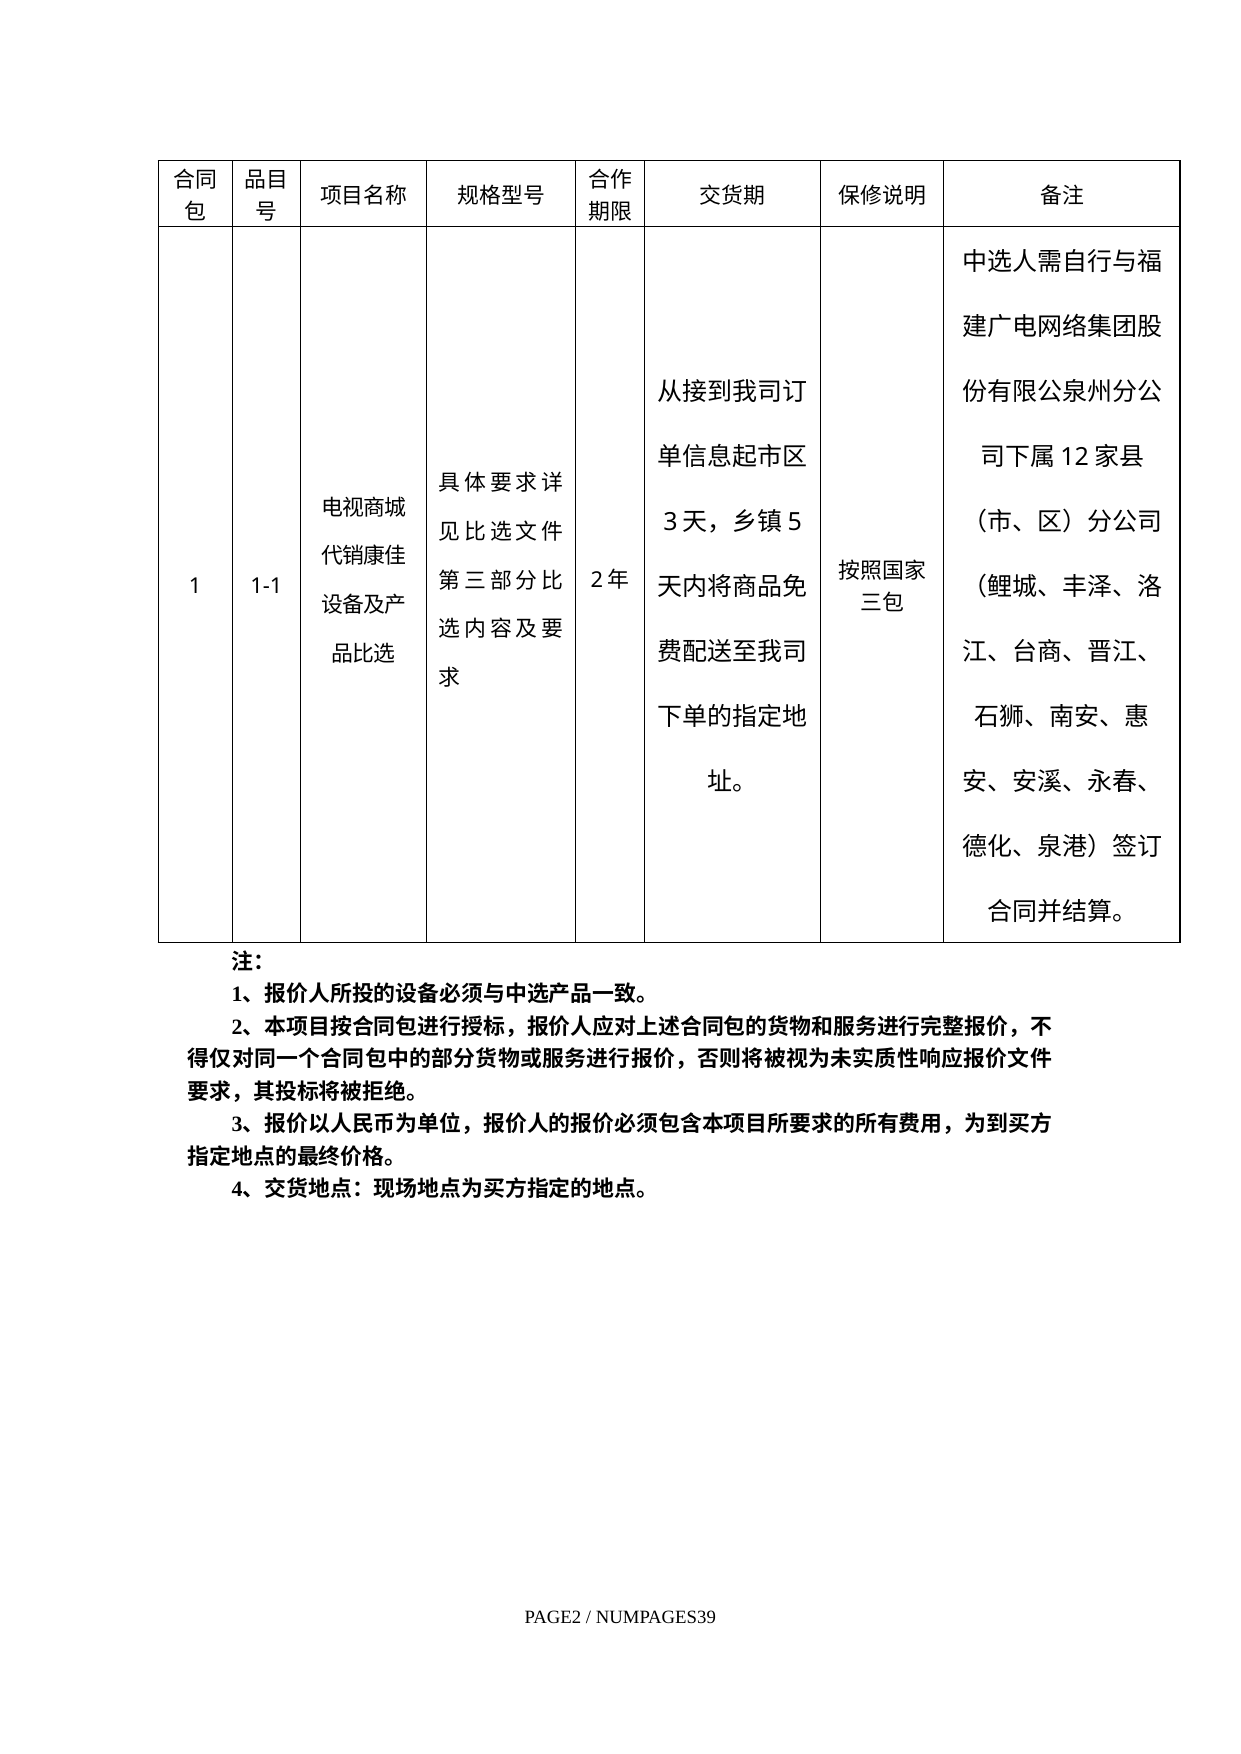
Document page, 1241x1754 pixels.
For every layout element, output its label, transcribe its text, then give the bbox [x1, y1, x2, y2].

text 2、本项目按合同包进行授标，报价人应对上述合同包的货物和服务进行完整报价，不得仅对同一个合同包中的部分货物或服务进行报价，否则将被视为未实质性响应报价文件要求，其投标将被拒绝。 [187, 1008, 1053, 1106]
table_header 品目号 [233, 161, 300, 226]
text 注： [187, 943, 1053, 976]
text 1、报价人所投的设备必须与中选产品一致。 [187, 976, 1053, 1008]
table_cell 1 [159, 227, 232, 942]
table_header 项目名称 [301, 161, 426, 226]
table_header 合作期限 [576, 161, 644, 226]
table_cell 从接到我司订单信息起市区3天，乡镇5天内将商品免费配送至我司下单的指定地址。 [645, 227, 820, 942]
text 3、报价以人民币为单位，报价人的报价必须包含本项目所要求的所有费用，为到买方指定地点的最终价格。 [187, 1106, 1053, 1171]
table_cell 2年 [576, 227, 644, 942]
table_cell 中选人需自行与福建广电网络集团股份有限公泉州分公司下属12家县（市、区）分公司（鲤城、丰泽、洛江、台商、晋江、石狮、南安、惠安、安溪、永春、德化、泉港）签订合同并结算。 [944, 227, 1179, 942]
table_cell 1-1 [233, 227, 300, 942]
table_header 备注 [944, 161, 1179, 226]
table_header 规格型号 [427, 161, 575, 226]
table_cell 电视商城代销康佳设备及产品比选 [301, 227, 426, 942]
table_header 保修说明 [821, 161, 943, 226]
text 4、交货地点：现场地点为买方指定的地点。 [187, 1171, 1053, 1203]
table_header 合同包 [159, 161, 232, 226]
table_cell 具体要求详见比选文件第三部分比选内容及要求 [427, 227, 575, 942]
table_cell 按照国家三包 [821, 227, 943, 942]
table_header 交货期 [645, 161, 820, 226]
